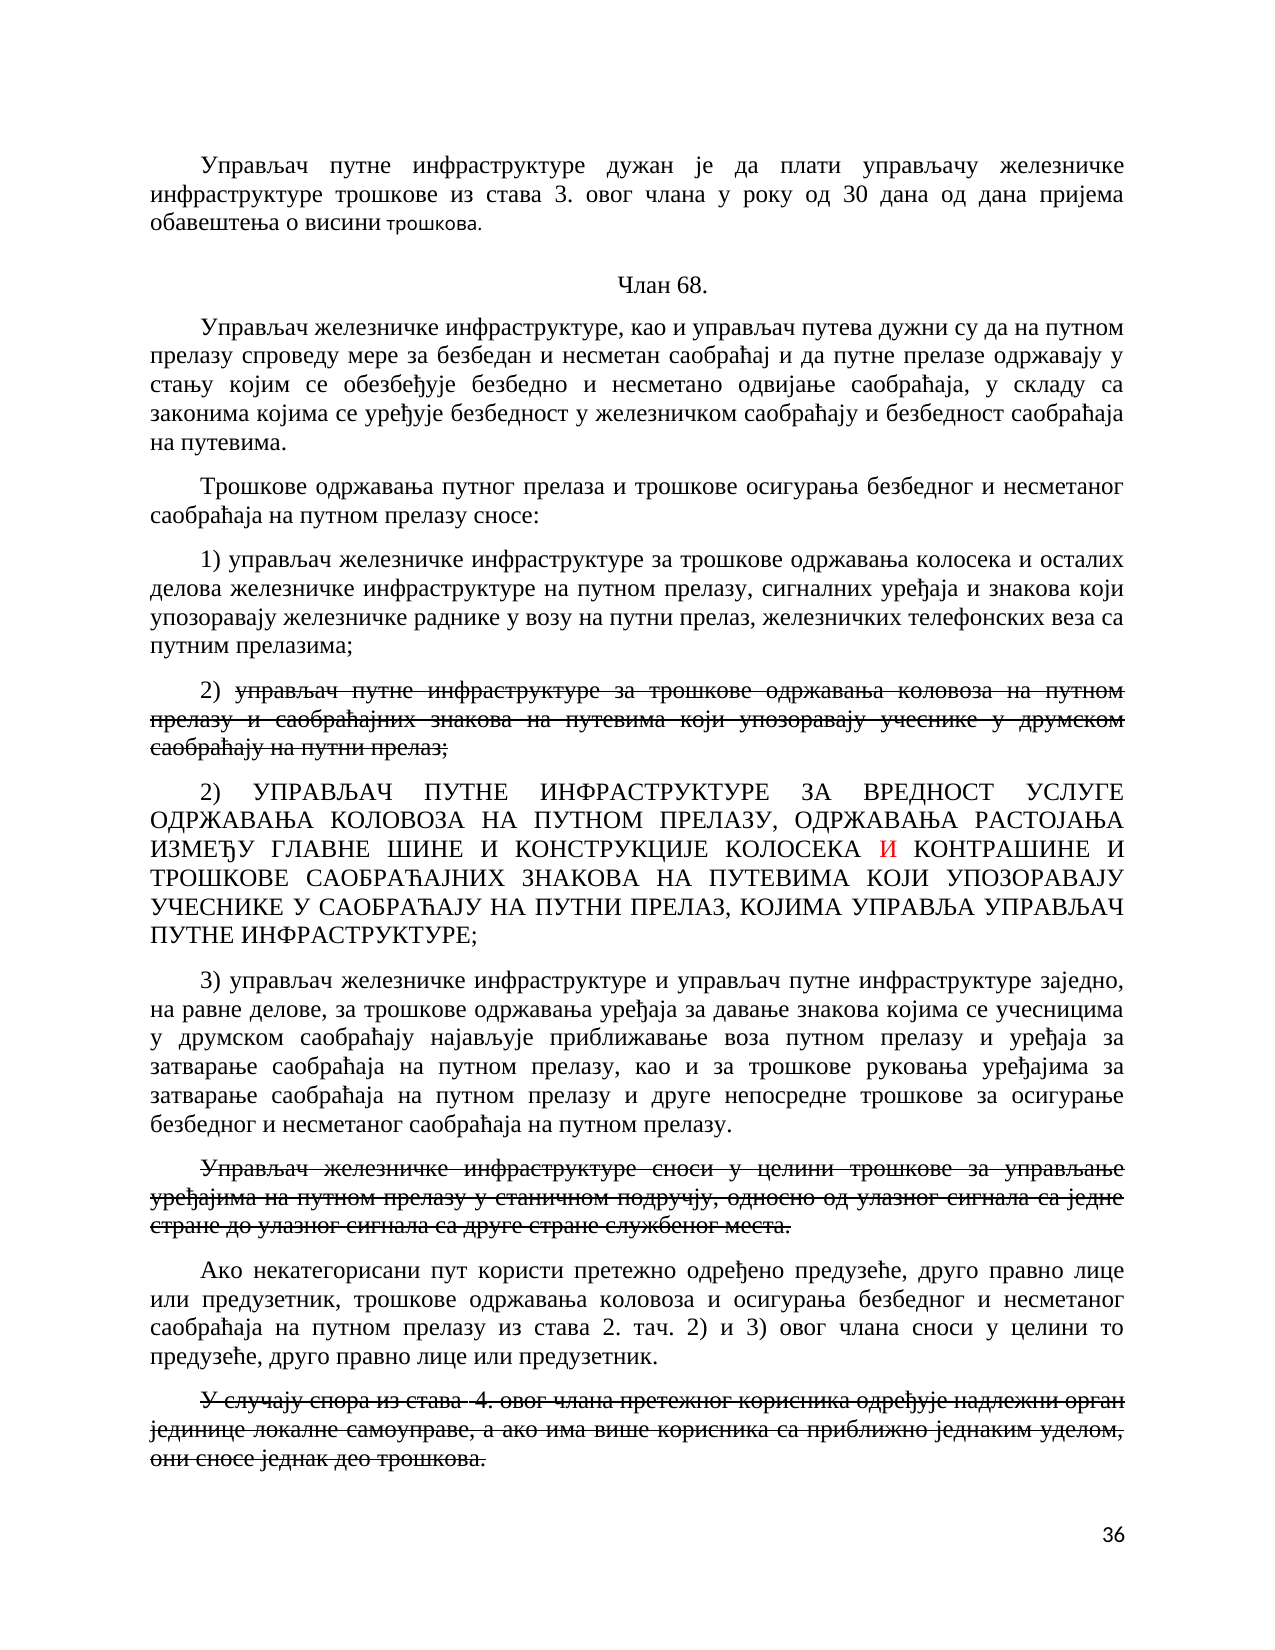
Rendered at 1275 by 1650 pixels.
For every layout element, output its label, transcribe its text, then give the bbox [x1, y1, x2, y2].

text 2) управљач путне инфраструктуре за трошкове одржавања коловоза на путном прелазу и саобраћајних знакова на путевима који упозоравају учеснике у друмском саобраћају на путни прелаз; [150, 675, 1125, 719]
text Трошкове одржавања путног прелаза и трошкове осигурања безбедног и несметаног саобраћаја на путном прелазу сносе: [150, 471, 1125, 529]
text 3) управљач железничке инфраструктуре и управљач путне инфраструктуре заједно, на равне делове, за трошкове одржавања уређаја за давање знакова којима се учесницима у друмском саобраћају најављује приближавање воза путном прелазу и уређаја за затварање саобраћаја на путном прелазу, као и за трошкове руковања уређајима за затварање саобраћаја на путном прелазу и друге непосредне трошкове за осигурање безбедног и несметаног саобраћаја на путном прелазу. [150, 965, 1125, 1137]
text 2) УПРАВЉАЧ ПУТНЕ ИНФРАСТРУКТУРЕ ЗА ВРЕДНОСТ УСЛУГЕ ОДРЖАВАЊА КОЛОВОЗА НА ПУТНОМ ПРЕЛАЗУ, ОДРЖАВАЊА РАСТОЈАЊА ИЗМЕЂУ ГЛАВНЕ ШИНЕ И КОНСТРУКЦИЈЕ КОЛОСЕКА И КОНТРАШИНЕ И ТРОШКОВЕ САОБРАЋАЈНИХ ЗНАКОВА НА ПУТЕВИМА КОЈИ УПОЗОРАВАЈУ УЧЕСНИКЕ У САОБРАЋАЈУ НА ПУТНИ ПРЕЛАЗ, КОЈИМА УПРАВЉА УПРАВЉАЧ ПУТНЕ ИНФРАСТРУКТУРЕ; [150, 777, 1125, 949]
text 1) управљач железничке инфраструктуре за трошкове одржавања колосека и осталих делова железничке инфраструктуре на путном прелазу, сигналних уређаја и знакова који упозоравају железничке раднике у возу на путни прелаз, железничких телефонских веза са путним прелазима; [150, 544, 1125, 659]
text У случају спора из става 4. овог члана претежног корисника одређује надлежни орган јединице локалне самоуправе, а ако има више корисника са приближно једнаким уделом, они сносе једнак део трошкова. [150, 1386, 1125, 1472]
text Члан 68. [150, 271, 1125, 299]
text Управљач путне инфраструктуре дужан је да плати управљачу железничке инфраструктуре трошкове из става 3. овог члана у року од 30 дана од дана пријема обавештења о висини трошкова. [150, 150, 1125, 236]
text Управљач железничке инфраструктуре, као и управљач путева дужни су да на путном прелазу спроведу мере за безбедан и несметан саобраћај и да путне прелазе одржавају у стању којим се обезбеђује безбедно и несметано одвијање саобраћаја, у складу са законима којима се уређује безбедност у железничком саобраћају и безбедност саобраћаја на путевима. [150, 312, 1125, 456]
text Управљач железничке инфраструктуре сноси у целини трошкове за управљање уређајима на путном прелазу у станичном подручју, односно од улазног сигнала са једне стране до улазног сигнала са друге стране службеног места. [150, 1153, 1125, 1239]
text Ако некатегорисани пут користи претежно одређено предузеће, друго правно лице или предузетник, трошкове одржавања коловоза и осигурања безбедног и несметаног саобраћаја на путном прелазу из става 2. тач. 2) и 3) овог члана сноси у целини то предузеће, друго правно лице или предузетник. [150, 1255, 1125, 1370]
text 2) управљач путне инфраструктуре за трошкове одржавања коловоза на путном прелазу и саобраћајних знакова на путевима који упозоравају учеснике у друмском саобраћају на путни прелаз; [150, 721, 1125, 761]
